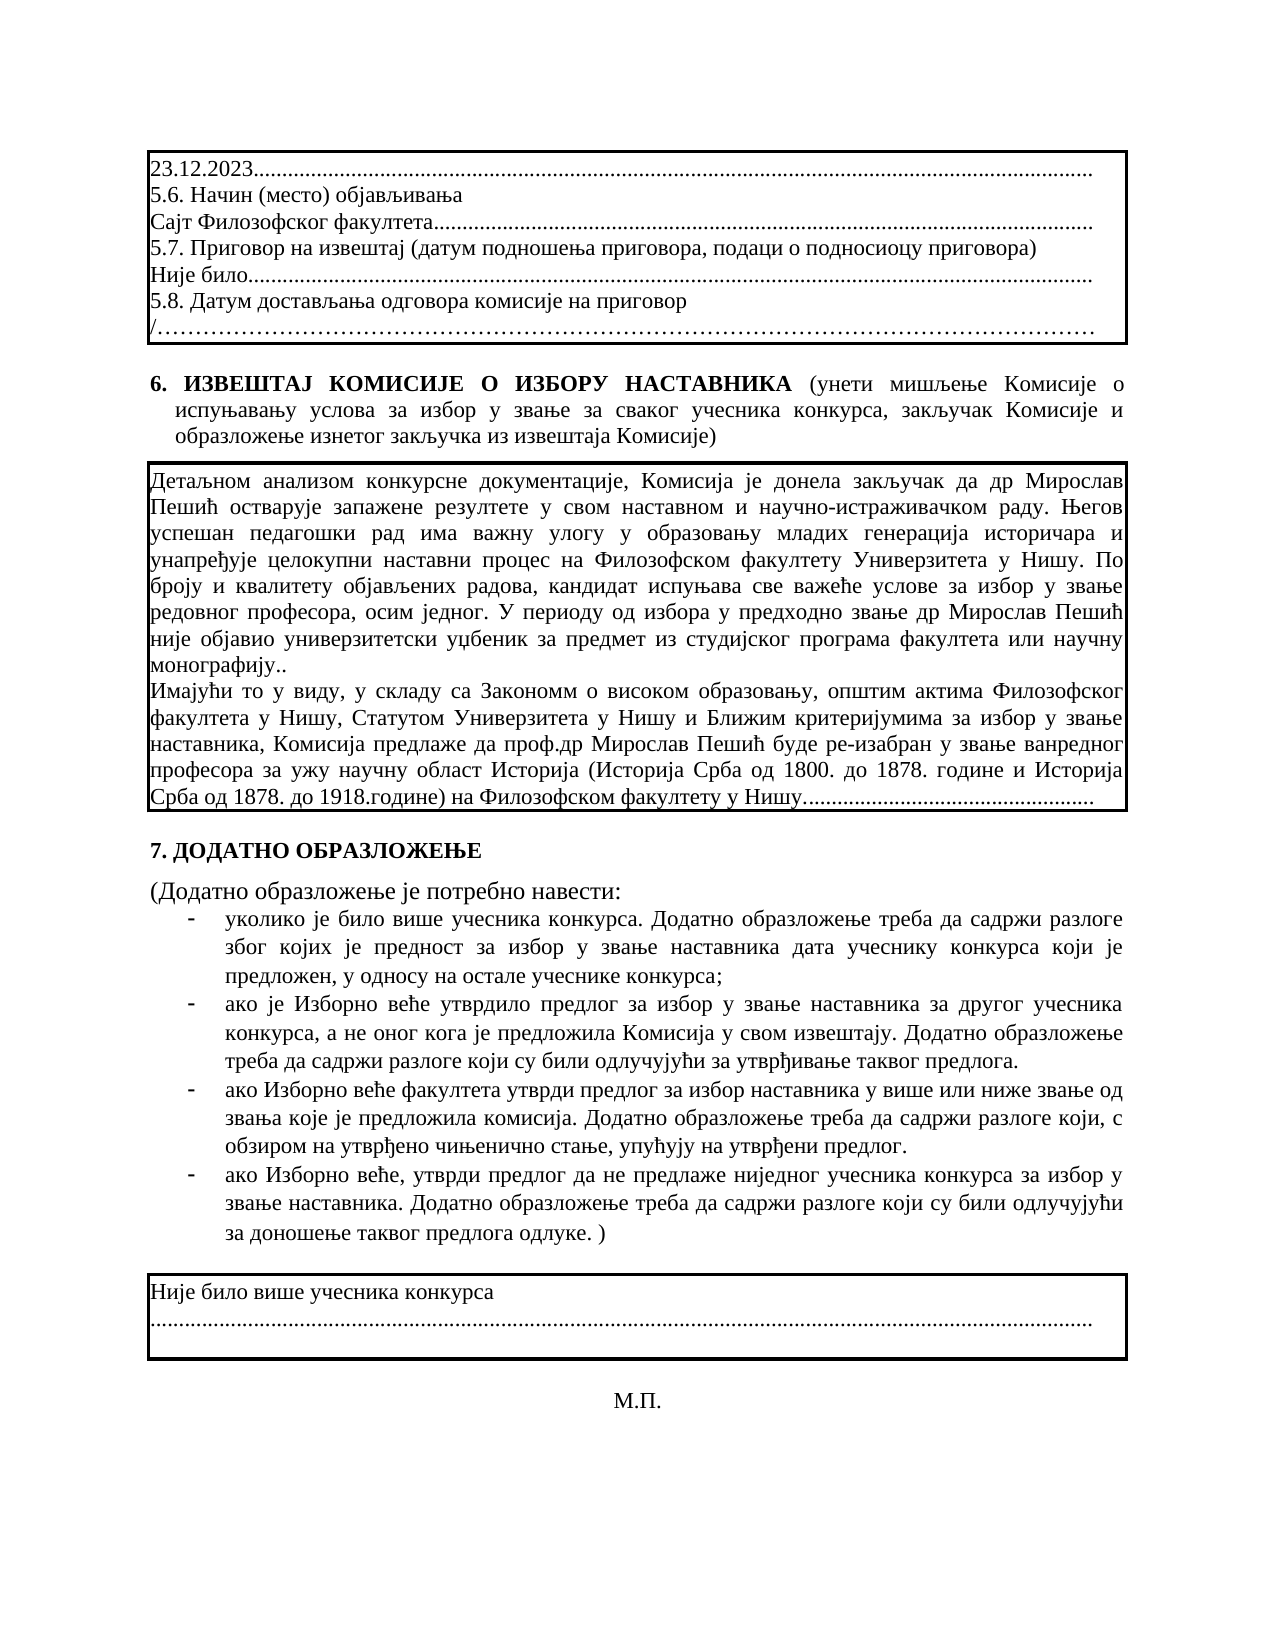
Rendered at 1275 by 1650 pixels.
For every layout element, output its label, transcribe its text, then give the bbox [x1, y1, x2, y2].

text 5.6. Начин (место) објављивања [150, 182, 1125, 208]
list ако Изборно веће, утврди предлог да не предлаже ниједног учесника конкурса за избор у звање наставника. Додатно образложење треба да садржи разлоге који су били одлучујући за доношење таквог предлога одлуке. ) [187, 1161, 1125, 1246]
list уколико је било више учесника конкурса. Додатно образложење треба да садржи разлоге због којих је предност за избор у звање наставника дата учеснику конкурса који је предложен, у односу на остале учеснике конкурса; [187, 905, 1125, 988]
text Детаљном анализом конкурсне документације, Комисија је донела закључак да др Мирослав Пешић остварује запажене резултете у свом наставном и научно-истраживачком раду. Његов успешан педагошки рад има важну улогу у образовању младих генерација историчара и унапређује целокупни наставни процес на Филозофском факултету Универзитета у Нишу. По броју и квалитету објављених радова, кандидат испуњава све важеће услове за избор у звање редовног професора, осим једног. У периоду од избора у предходно звање др Мирослав Пешић није објавио универзитетски уџбеник за предмет из студијског програма факултета или научну монографију.. [150, 465, 1125, 672]
text /…………………………………………………………………………………………………………… [150, 308, 1125, 342]
list ако Изборно веће факултета утврди предлог за избор наставника у више или ниже звање од звања које је предложила комисија. Додатно образложење треба да садржи разлоге који, с обзиром на утврђено чињенично стање, упућују на утврђени предлог. [187, 1076, 1125, 1159]
text (Додатно образложење је потребно навести: [150, 876, 1125, 905]
text Имајући то у виду, у складу са Закономм о високом образовању, општим актима Филозофског факултета у Нишу, Статутом Универзитета у Нишу и Ближим критеријумима за избор у звање наставника, Комисија предлаже да проф.др Мирослав Пешић буде ре-изабран у звање ванредног професора за ужу научну област Историја (Историја Срба од 1800. до 1878. године и Историја Срба од 1878. до 1918.године) на Филозофском факултету у Нишу. [150, 672, 1125, 809]
text Сајт Филозофског факултета [150, 208, 1125, 234]
text 23.12.2023. [150, 153, 1125, 182]
text Није било [150, 261, 1125, 287]
text . [150, 1305, 1125, 1331]
text М.П. [150, 1387, 1125, 1413]
text 5.7. Приговор на извештај (датум подношења приговора, подаци о подносиоцу приговора) [150, 234, 1125, 261]
list ако је Изборно веће утврдило предлог за избор у звање наставника за другог учесника конкурса, а не оног кога је предложила Комисија у свом извештају. Додатно образложење треба да садржи разлоге који су били одлучујући за утврђивање таквог предлога. [187, 990, 1125, 1073]
text 5.8. Датум достављања одговора комисије на приговор [150, 287, 1125, 308]
text 6. ИЗВЕШТАЈ КОМИСИЈЕ О ИЗБОРУ НАСТАВНИКА (унети мишљење Комисије о испуњавању услова за избор у звање за сваког учесника конкурса, закључак Комисије и образложење изнетог закључка из извештаја Комисије) [150, 370, 1125, 449]
text Није било више учесника конкурса [150, 1276, 1125, 1305]
text 7. ДОДАТНО ОБРАЗЛОЖЕЊЕ [150, 837, 1125, 864]
